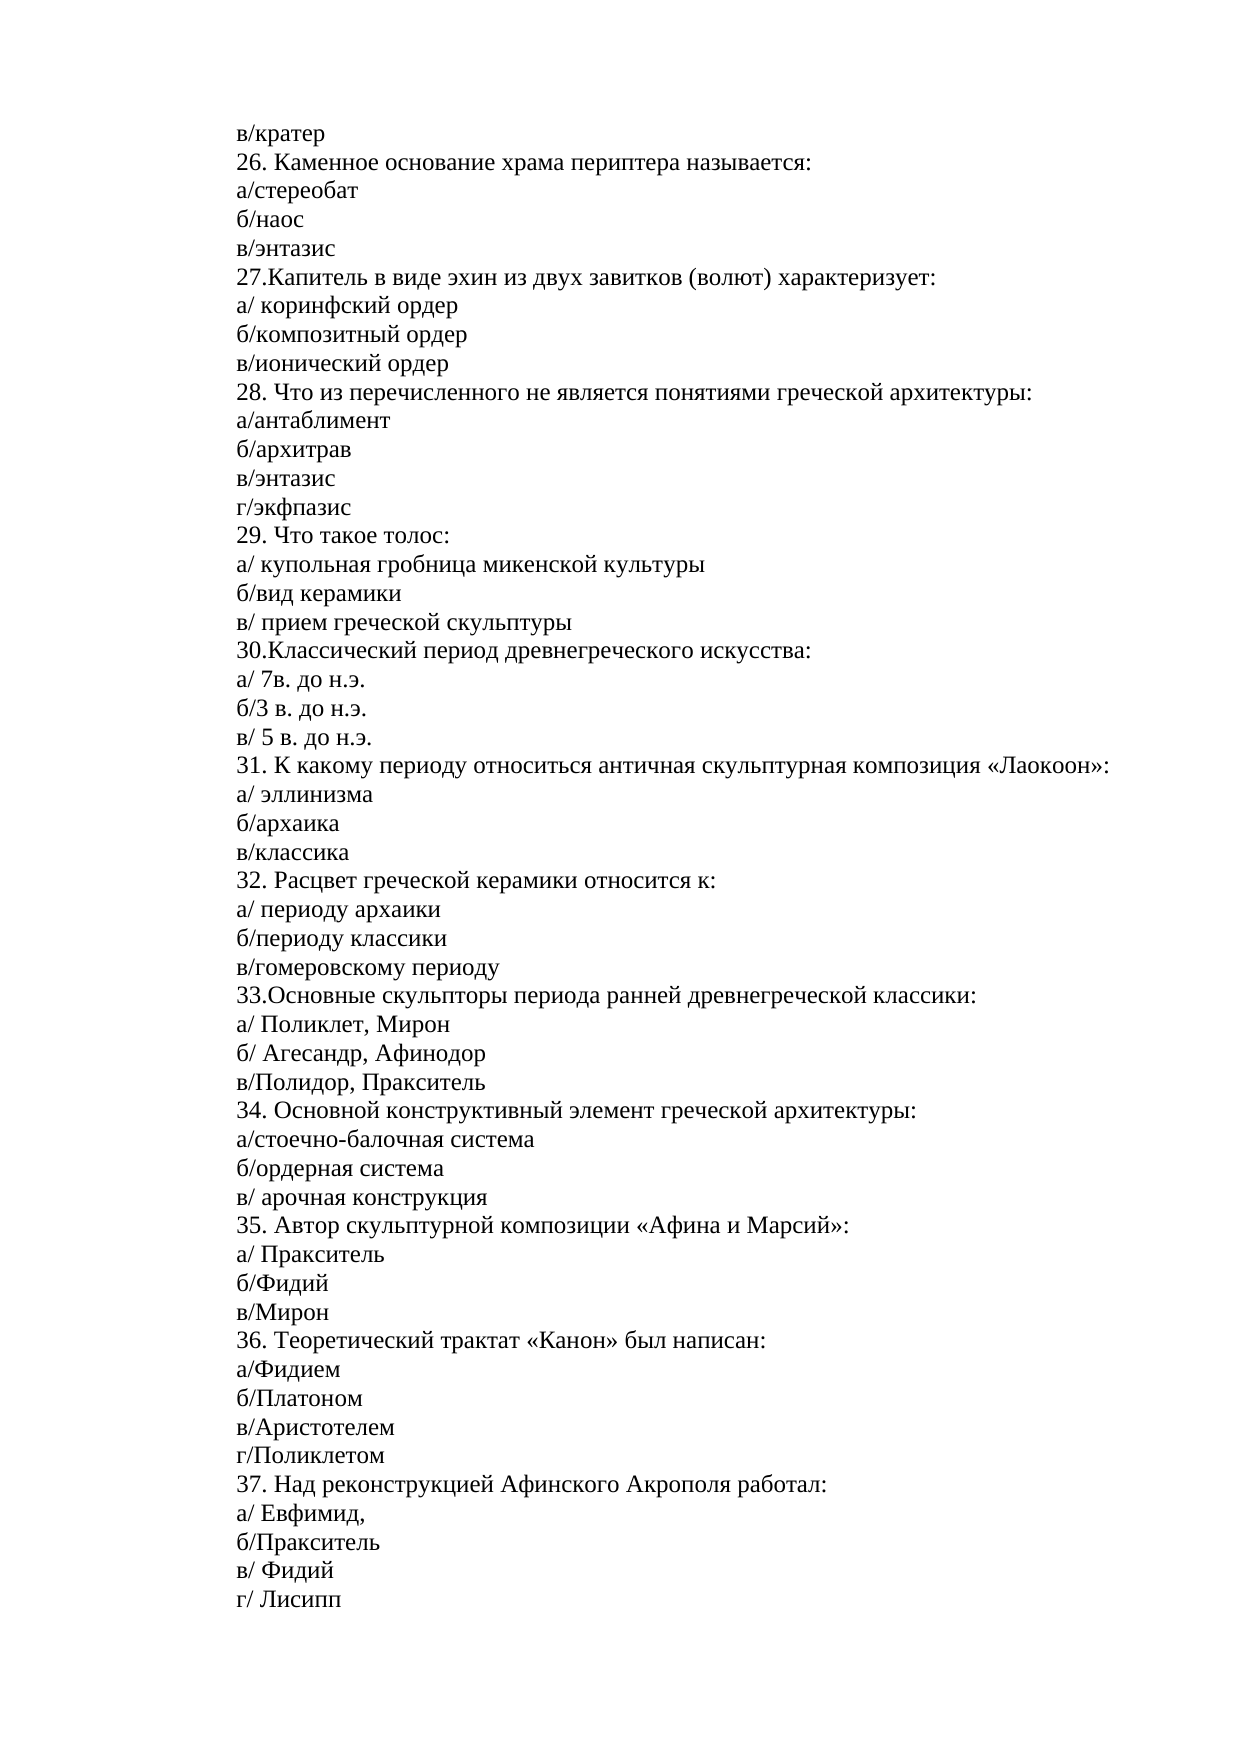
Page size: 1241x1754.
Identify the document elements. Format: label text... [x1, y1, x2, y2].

text б/ Агесандр, Афинодор [177, 1038, 1152, 1067]
text б/архитрав [177, 434, 1152, 463]
text в/Мирон [177, 1297, 1152, 1326]
text 29. Что такое толос: [177, 521, 1152, 549]
text 27.Капитель в виде эхин из двух завитков (волют) характеризует: [177, 262, 1152, 291]
text в/Аристотелем [177, 1412, 1152, 1441]
text а/ 7в. до н.э. [177, 664, 1152, 693]
text б/наос [177, 204, 1152, 233]
text в/классика [177, 837, 1152, 866]
text б/Платоном [177, 1383, 1152, 1412]
text в/ прием греческой скульптуры [177, 607, 1152, 636]
text 28. Что из перечисленного не является понятиями греческой архитектуры: [177, 377, 1152, 406]
text а/Фидием [177, 1354, 1152, 1383]
text в/энтазис [177, 463, 1152, 492]
text а/ периоду архаики [177, 894, 1152, 923]
text б/Фидий [177, 1268, 1152, 1297]
text б/ордерная система [177, 1153, 1152, 1182]
text а/антаблимент [177, 406, 1152, 434]
text б/архаика [177, 808, 1152, 837]
text 37. Над реконструкцией Афинского Акрополя работал: [177, 1469, 1152, 1498]
text г/ Лисипп [177, 1584, 1152, 1613]
text б/вид керамики [177, 578, 1152, 607]
text 30.Классический период древнегреческого искусства: [177, 636, 1152, 664]
text 35. Автор скульптурной композиции «Афина и Марсий»: [177, 1211, 1152, 1239]
text 31. К какому периоду относиться античная скульптурная композиция «Лаокоон»: [177, 751, 1152, 779]
text в/Полидор, Пракситель [177, 1067, 1152, 1096]
text а/стереобат [177, 176, 1152, 204]
text 32. Расцвет греческой керамики относится к: [177, 866, 1152, 894]
text 33.Основные скульпторы периода ранней древнегреческой классики: [177, 981, 1152, 1009]
text г/экфпазис [177, 492, 1152, 521]
text в/ арочная конструкция [177, 1182, 1152, 1211]
text в/ Фидий [177, 1556, 1152, 1584]
text а/стоечно-балочная система [177, 1124, 1152, 1153]
text б/Пракситель [177, 1527, 1152, 1556]
text г/Поликлетом [177, 1441, 1152, 1469]
text а/ Евфимид, [177, 1498, 1152, 1527]
text б/3 в. до н.э. [177, 693, 1152, 722]
text а/ Пракситель [177, 1239, 1152, 1268]
text 34. Основной конструктивный элемент греческой архитектуры: [177, 1096, 1152, 1124]
text в/гомеровскому периоду [177, 952, 1152, 981]
text б/периоду классики [177, 923, 1152, 952]
text в/кратер [177, 118, 1152, 147]
text а/ эллинизма [177, 779, 1152, 808]
text а/ коринфский ордер [177, 291, 1152, 319]
text б/композитный ордер [177, 319, 1152, 348]
text 36. Теоретический трактат «Канон» был написан: [177, 1326, 1152, 1354]
text в/энтазис [177, 233, 1152, 262]
text в/ 5 в. до н.э. [177, 722, 1152, 751]
text а/ купольная гробница микенской культуры [177, 549, 1152, 578]
text 26. Каменное основание храма периптера называется: [177, 147, 1152, 176]
text а/ Поликлет, Мирон [177, 1009, 1152, 1038]
text в/ионический ордер [177, 348, 1152, 377]
